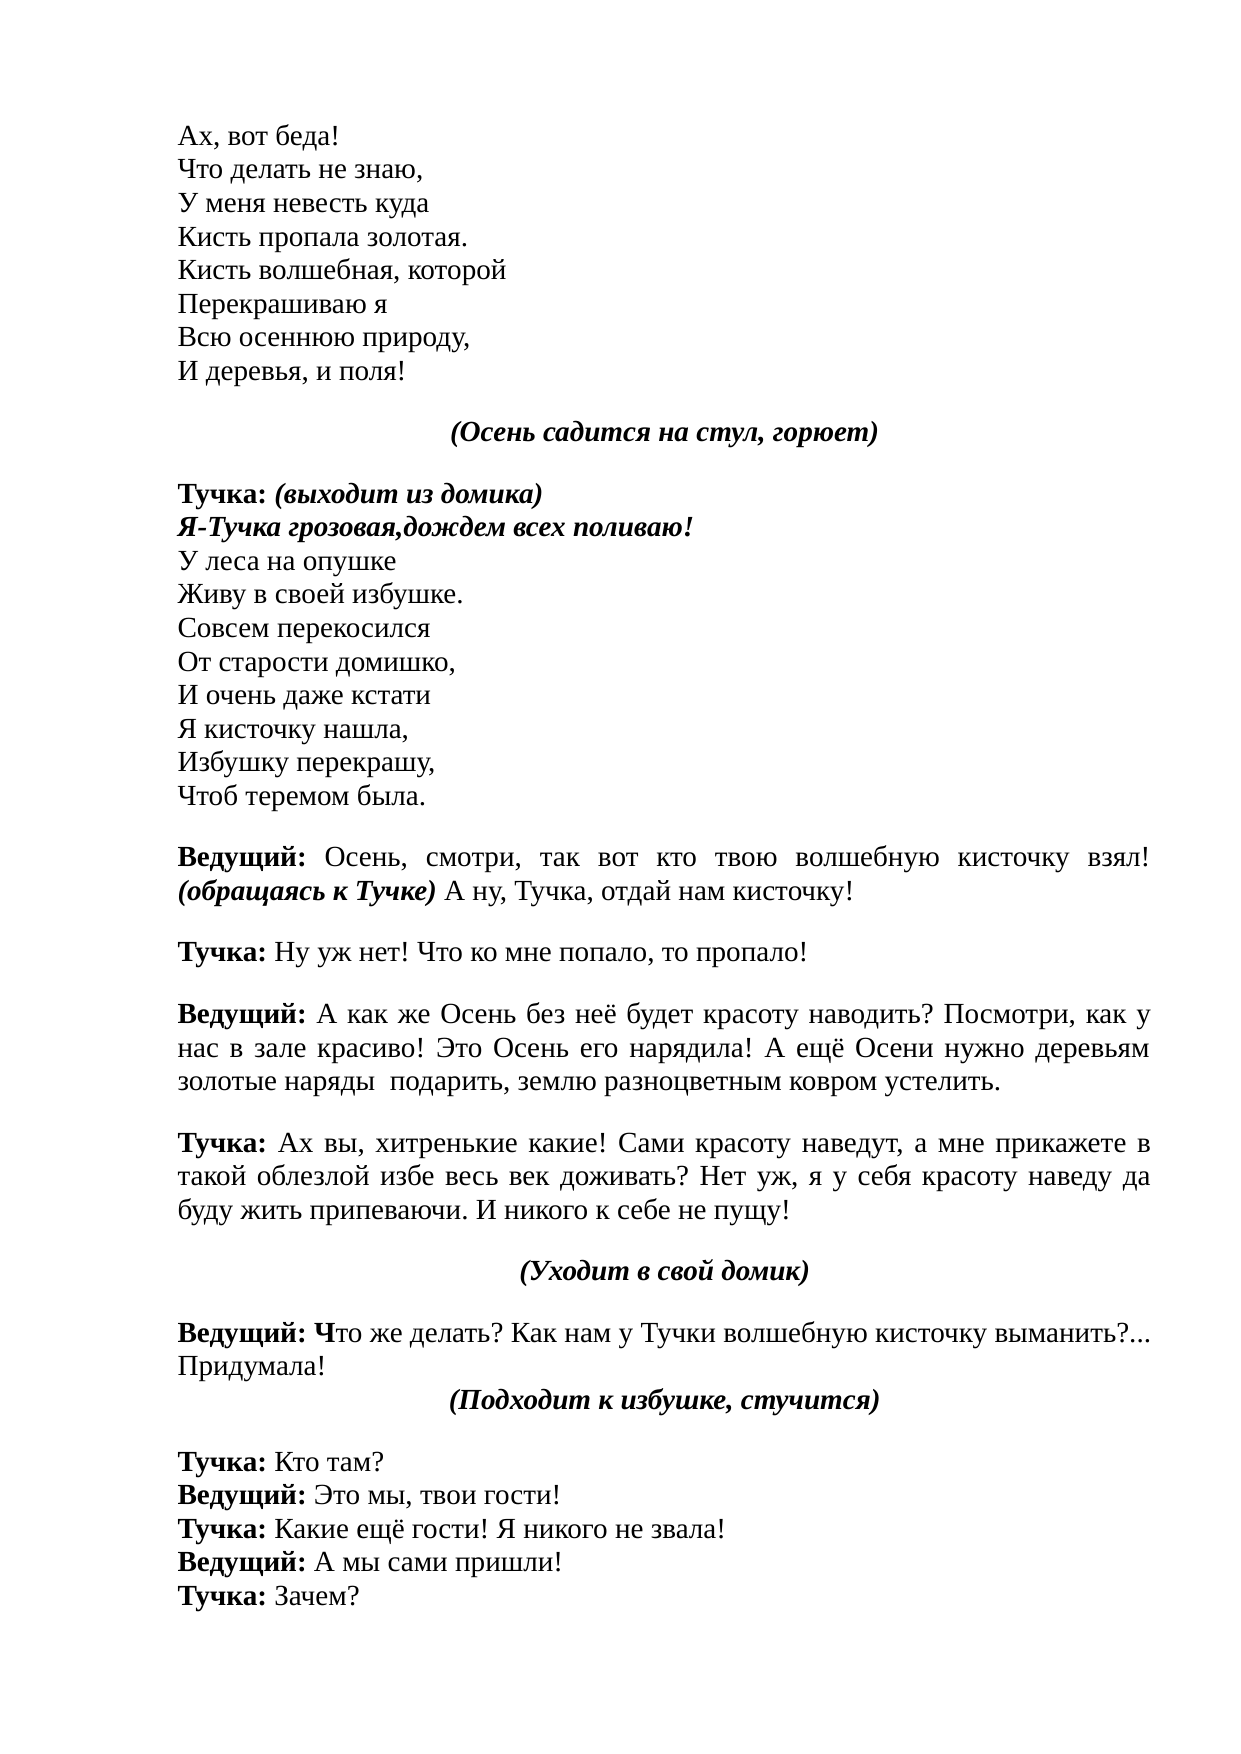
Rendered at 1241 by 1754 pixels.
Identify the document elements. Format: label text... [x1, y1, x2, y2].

text (Уходит в свой домик) [177, 1253, 1152, 1287]
text Всю осеннюю природу, [177, 319, 1152, 353]
text Перекрашиваю я [177, 286, 1152, 319]
text Чтоб теремом была. [177, 778, 1152, 811]
text Ведущий: Что же делать? Как нам у Тучки волшебную кисточку выманить?... Придумала! [177, 1315, 1152, 1382]
text Тучка: Ну уж нет! Что ко мне попало, то пропало! [177, 934, 1152, 968]
text И очень даже кстати [177, 677, 1152, 711]
text Тучка: Ах вы, хитренькие какие! Сами красоту наведут, а мне прикажете в такой облезлой избе весь век доживать? Нет уж, я у себя красоту наведу да буду жить припеваючи. И никого к себе не пущу! [177, 1125, 1152, 1225]
text От старости домишко, [177, 644, 1152, 677]
text У леса на опушке [177, 543, 1152, 577]
text Избушку перекрашу, [177, 744, 1152, 778]
text Тучка: Какие ещё гости! Я никого не звала! [177, 1511, 1152, 1544]
text Тучка: (выходит из домика) [177, 476, 1152, 509]
text Ведущий: А мы сами пришли! [177, 1544, 1152, 1578]
text И деревья, и поля! [177, 353, 1152, 386]
text Кисть пропала золотая. [177, 219, 1152, 252]
text Ведущий: А как же Осень без неё будет красоту наводить? Посмотри, как у нас в зале красиво! Это Осень его нарядила! А ещё Осени нужно деревьям золотые наряды подарить, землю разноцветным ковром устелить. [177, 996, 1152, 1097]
text Тучка: Кто там? [177, 1444, 1152, 1477]
text Я-Тучка грозовая,дождем всех поливаю! [177, 509, 1152, 543]
text Тучка: Зачем? [177, 1578, 1152, 1611]
text Ведущий: Это мы, твои гости! [177, 1477, 1152, 1511]
text Ведущий: Осень, смотри, так вот кто твою волшебную кисточку взял! (обращаясь к Тучке) А ну, Тучка, отдай нам кисточку! [177, 839, 1152, 907]
text (Подходит к избушке, стучится) [177, 1382, 1152, 1416]
text Я кисточку нашла, [177, 711, 1152, 744]
text У меня невесть куда [177, 185, 1152, 219]
text Совсем перекосился [177, 610, 1152, 644]
text (Осень садится на стул, горюет) [177, 414, 1152, 448]
text Кисть волшебная, которой [177, 252, 1152, 286]
text Что делать не знаю, [177, 152, 1152, 185]
text Живу в своей избушке. [177, 577, 1152, 610]
text Ах, вот беда! [177, 118, 1152, 152]
